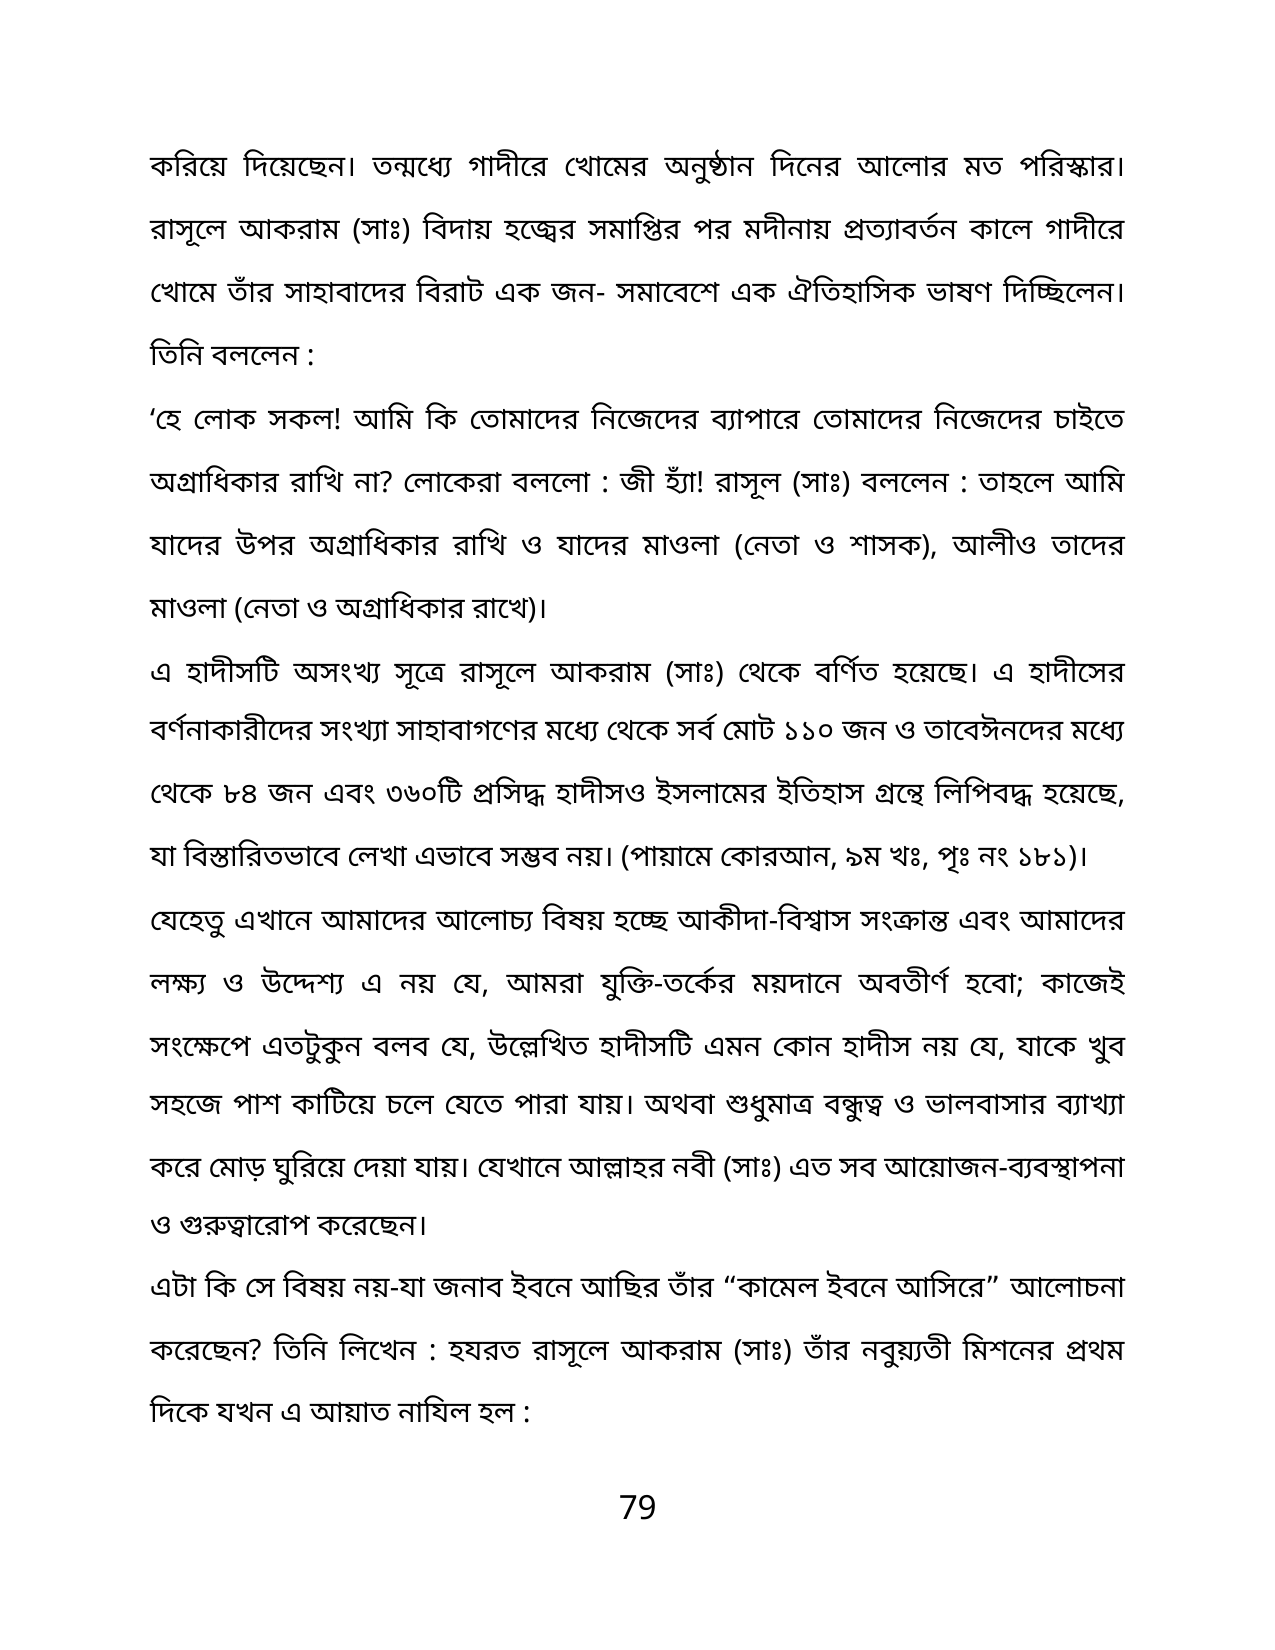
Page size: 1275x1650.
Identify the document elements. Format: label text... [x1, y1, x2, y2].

text যেহেতু এখানে আমাদের আলোচ্য বিষয় হচ্ছে আকীদা-বিশ্বাস সংক্রান্ত এবং আমাদের লক্ষ্য ও উদ্দেশ্য এ নয় যে, আমরা যুক্তি-তর্কের ময়দানে অবতীর্ণ হবো; কাজেই সংক্ষেপে এতটুকুন বলব যে, উল্লেখিত হাদীসটি এমন কোন হাদীস নয় যে, যাকে খুব সহজে পাশ কাটিয়ে চলে যেতে পারা যায়। অথবা শুধুমাত্র বন্ধুত্ব ও ভালবাসার ব্যাখ্যা করে মোড় ঘুরিয়ে দেয়া যায়। যেখানে আল্লাহর নবী (সাঃ) এত সব আয়োজন-ব্যবস্থাপনা ও গুরুত্বারোপ করেছেন। [150, 899, 1125, 1247]
text এ হাদীসটি অসংখ্য সূত্রে রাসূলে আকরাম (সাঃ) থেকে বর্ণিত হয়েছে। এ হাদীসের বর্ণনাকারীদের সংখ্যা সাহাবাগণের মধ্যে থেকে সর্ব মোট ১১০ জন ও তাবেঈনদের মধ্যে থেকে ৮৪ জন এবং ৩৬০টি প্রসিদ্ধ হাদীসও ইসলামের ইতিহাস গ্রন্থে লিপিবদ্ধ হয়েছে, যা বিস্তারিতভাবে লেখা এভাবে সম্ভব নয়। (পায়ামে কোরআন, ৯ম খঃ, পৃঃ নং ১৮১)। [150, 651, 1125, 878]
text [150, 150, 1125, 377]
text এটা কি সে বিষয় নয়-যা জনাব ইবনে আছির তাঁর “কামেল ইবনে আসিরে” আলোচনা করেছেন? তিনি লিখেন : হযরত রাসূলে আকরাম (সাঃ) তাঁর নবুয়্যতী মিশনের প্রথম দিকে যখন এ আয়াত নাযিল হল : [150, 1266, 1125, 1435]
text ‘হে লোক সকল! আমি কি তোমাদের নিজেদের ব্যাপারে তোমাদের নিজেদের চাইতে অগ্রাধিকার রাখি না? লোকেরা বললো : জী হ্যাঁ! রাসূল (সাঃ) বললেন : তাহলে আমি যাদের উপর অগ্রাধিকার রাখি ও যাদের মাওলা (নেতা ও শাসক), আলীও তাদের মাওলা (নেতা ও অগ্রাধিকার রাখে)। [150, 398, 1125, 630]
